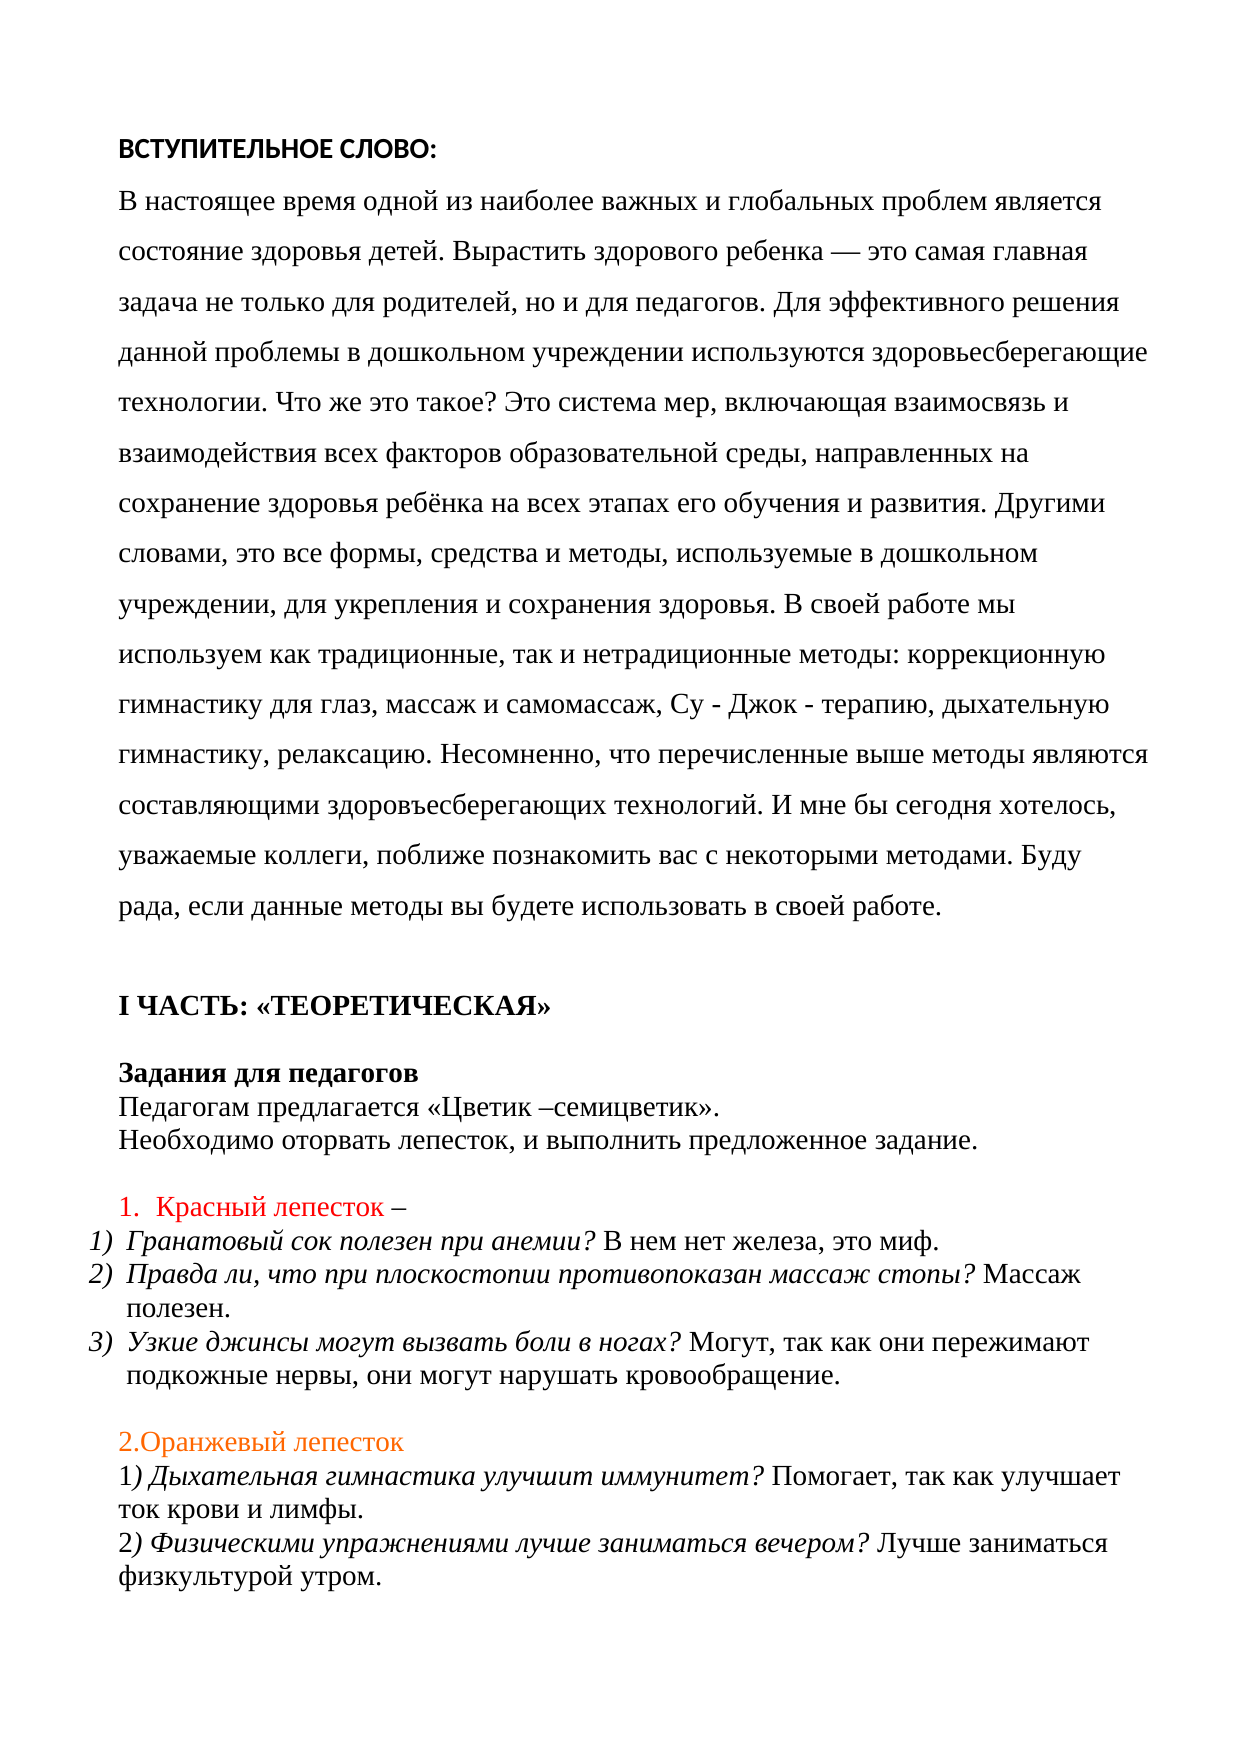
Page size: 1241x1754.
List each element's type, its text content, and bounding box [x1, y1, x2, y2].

text 1) Дыхательная гимнастика улучшит иммунитет? Помогает, так как улучшает ток крови и лимфы. [118, 1458, 1152, 1525]
text Задания для педагогов [118, 1055, 1152, 1089]
text 2.Оранжевый лепесток [118, 1424, 1152, 1458]
list Узкие джинсы могут вызвать боли в ногах? Могут, так как они пережимают подкожные нервы, они могут нарушать кровообращение. [88, 1324, 1152, 1391]
text I ЧАСТЬ: «ТЕОРЕТИЧЕСКАЯ» [118, 988, 1152, 1022]
text Педагогам предлагается «Цветик –семицветик». [118, 1089, 1152, 1122]
text Необходимо оторвать лепесток, и выполнить предложенное задание. [118, 1122, 1152, 1156]
list Правда ли, что при плоскостопии противопоказан массаж стопы? Массаж полезен. [88, 1257, 1152, 1324]
list Гранатовый сок полезен при анемии? В нем нет железа, это миф. [88, 1223, 1152, 1257]
text В настоящее время одной из наиболее важных и глобальных проблем является состояние здоровья детей. Вырастить здорового ребенка — это самая главная задача не только для родителей, но и для педагогов. Для эффективного решения данной проблемы в дошкольном учреждении используются здоровьесберегающие технологии. Что же это такое? Это система мер, включающая взаимосвязь и взаимодействия всех факторов образовательной среды, направленных на сохранение здоровья ребёнка на всех этапах его обучения и развития. Другими словами, это все формы, средства и методы, используемые в дошкольном учреждении, для укрепления и сохранения здоровья. В своей работе мы используем как традиционные, так и нетрадиционные методы: коррекционную гимнастику для глаз, массаж и самомассаж, Су - Джок - терапию, дыхательную гимнастику, релаксацию. Несомненно, что перечисленные выше методы являются составляющими здоровъесберегающих технологий. И мне бы сегодня хотелось, уважаемые коллеги, поближе познакомить вас с некоторыми методами. Буду рада, если данные методы вы будете использовать в своей работе. [118, 183, 1152, 921]
list Красный лепесток – [118, 1189, 1152, 1223]
text 2) Физическими упражнениями лучше заниматься вечером? Лучше заниматься физкультурой утром. [118, 1525, 1152, 1592]
text ВСТУПИТЕЛЬНОЕ СЛОВО: [118, 130, 1152, 165]
